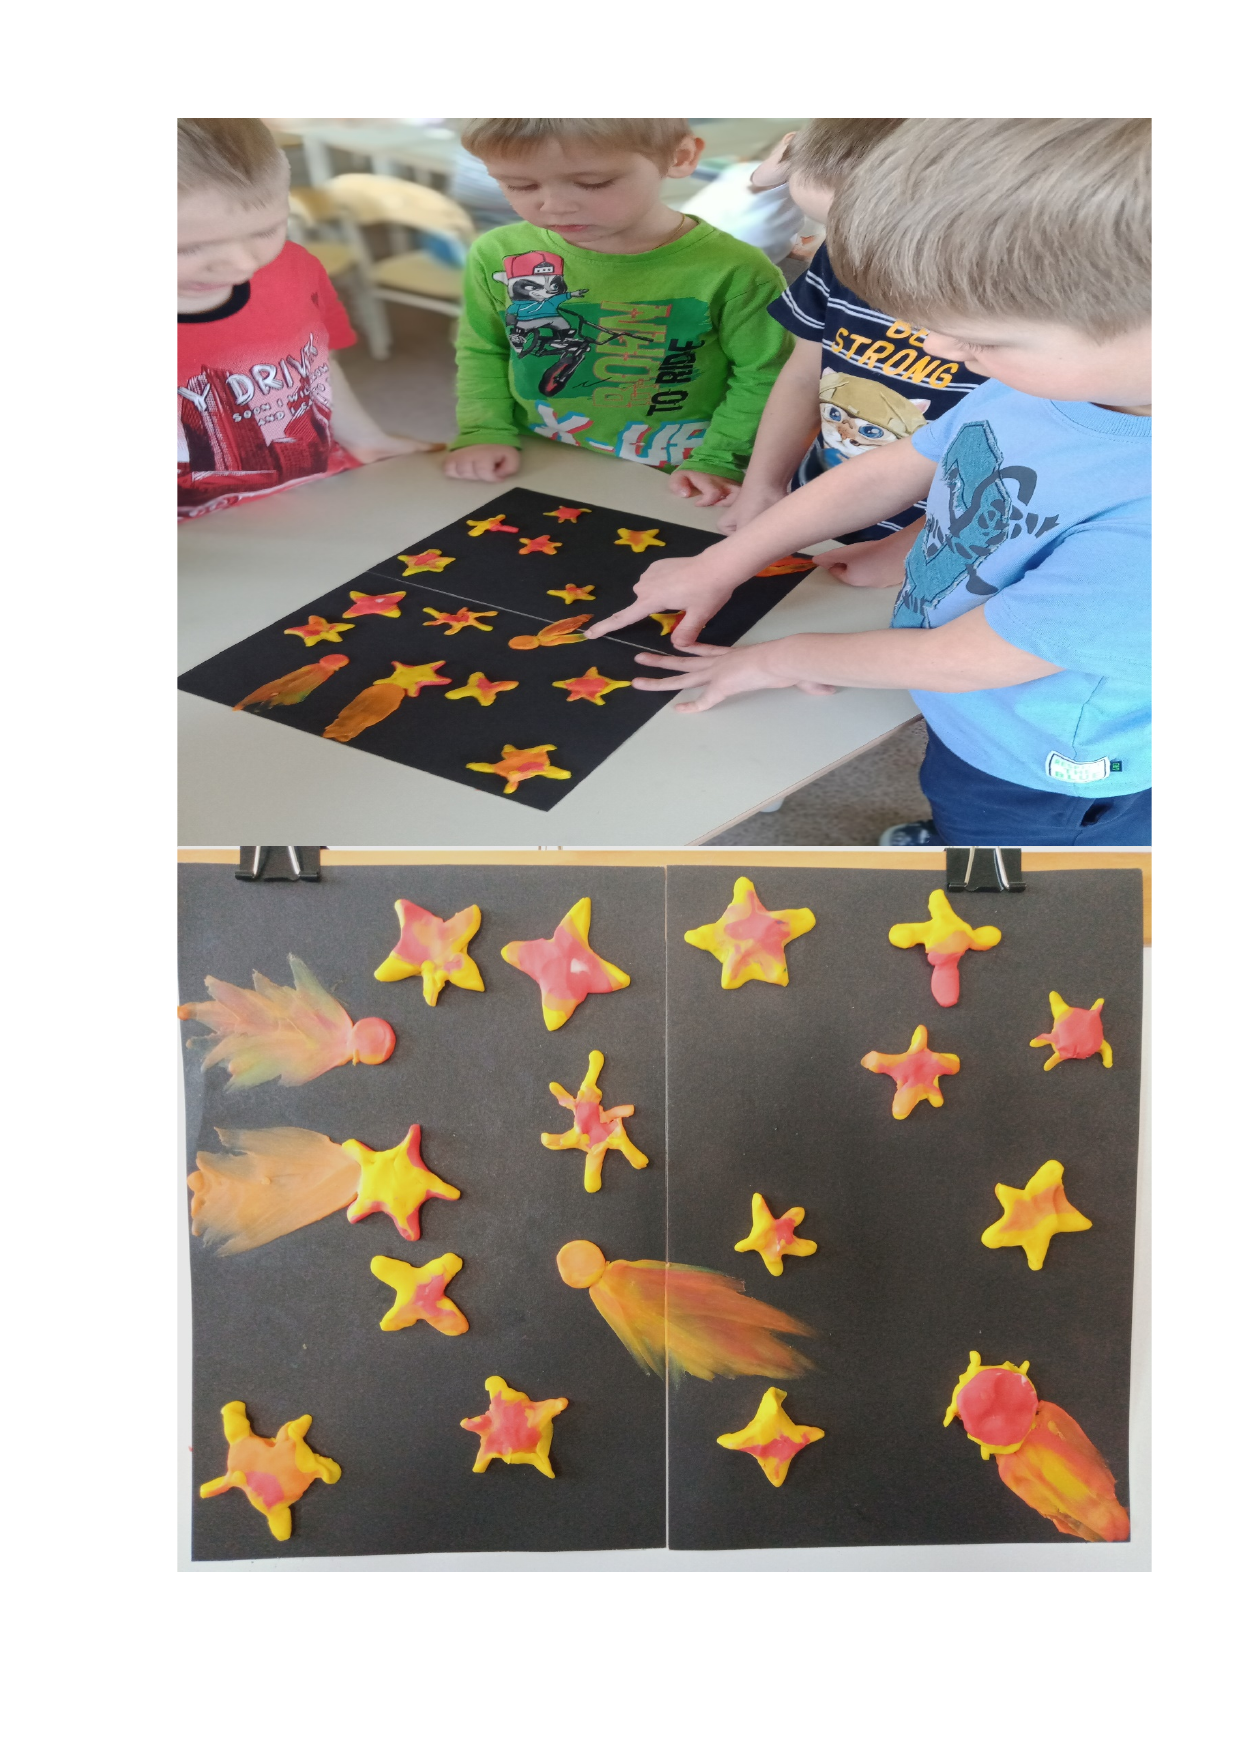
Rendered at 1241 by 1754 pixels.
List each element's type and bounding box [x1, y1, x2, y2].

picture [177, 118, 1152, 1572]
